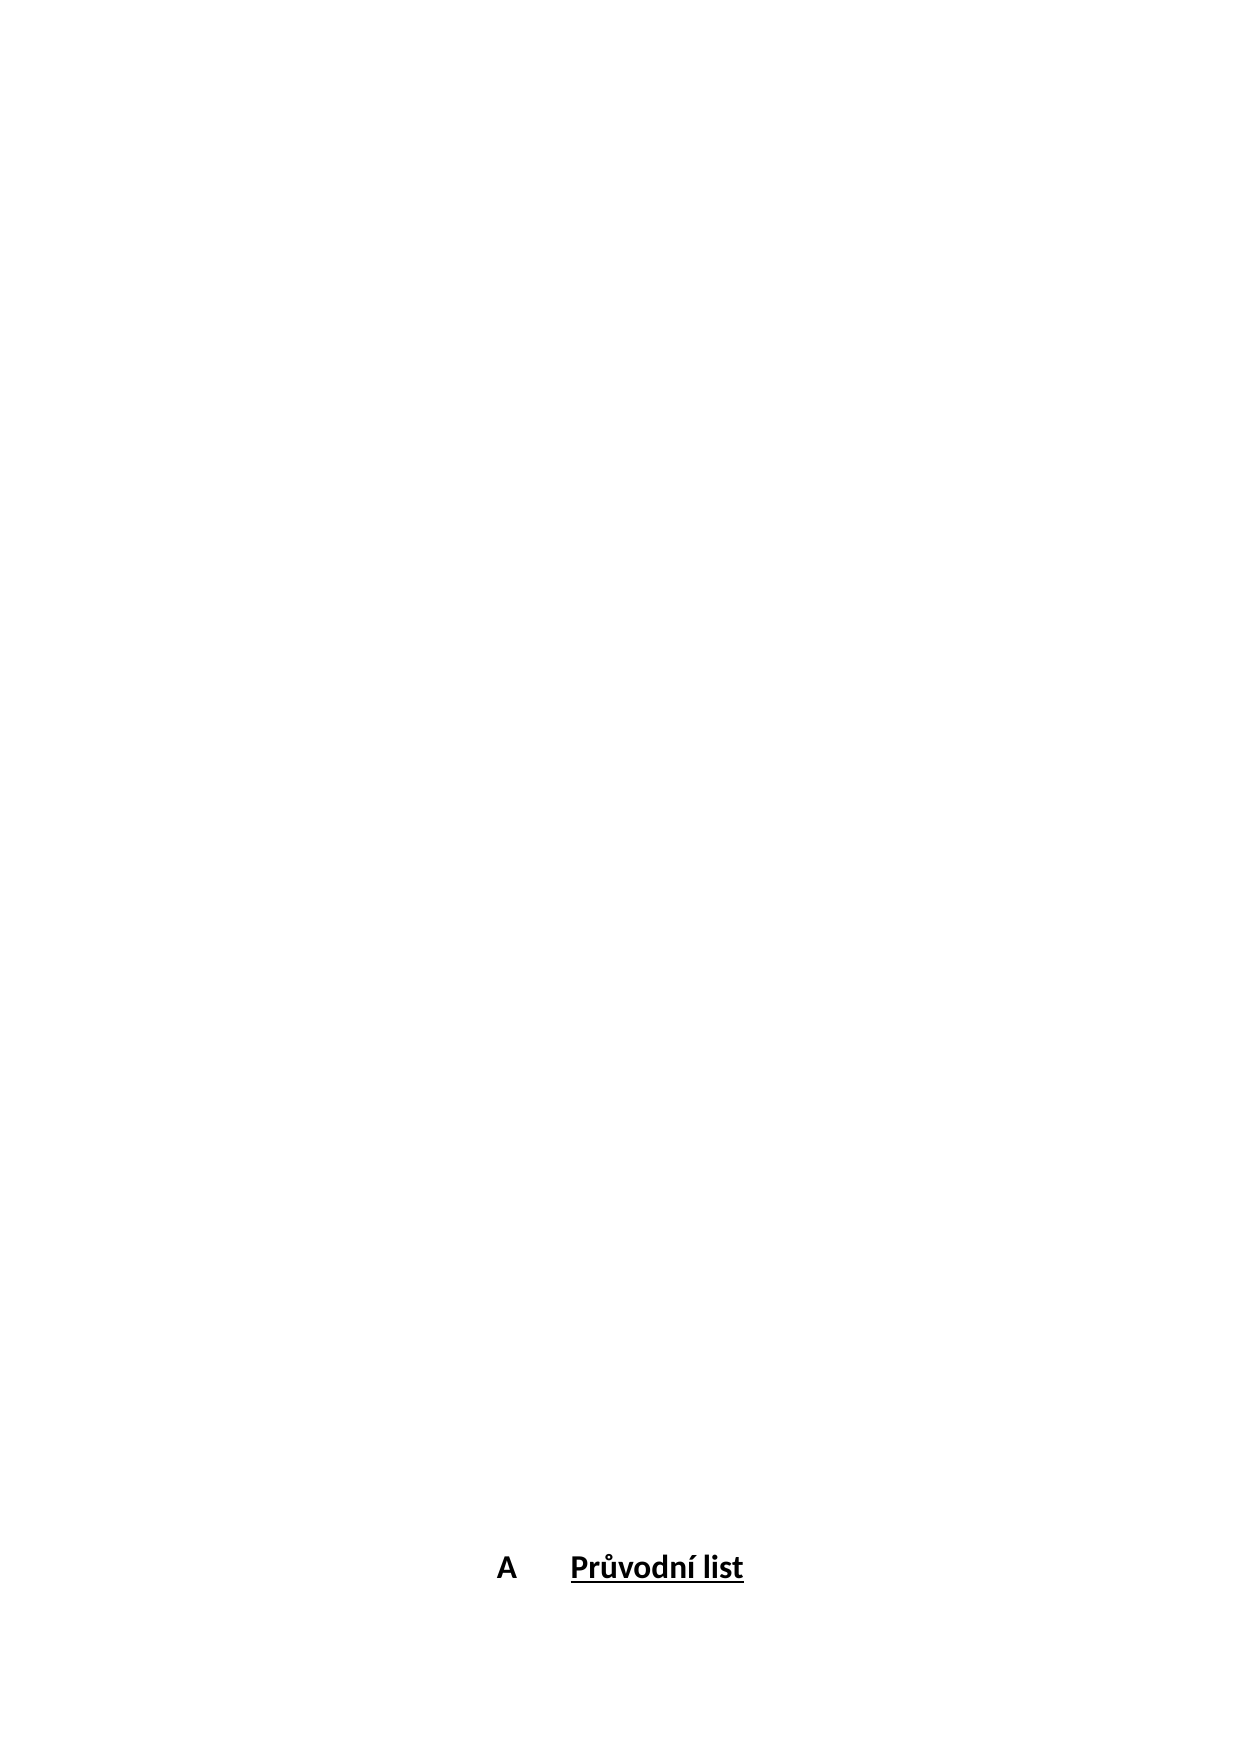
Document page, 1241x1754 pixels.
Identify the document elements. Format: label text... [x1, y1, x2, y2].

text A Průvodní list [148, 1546, 1093, 1587]
